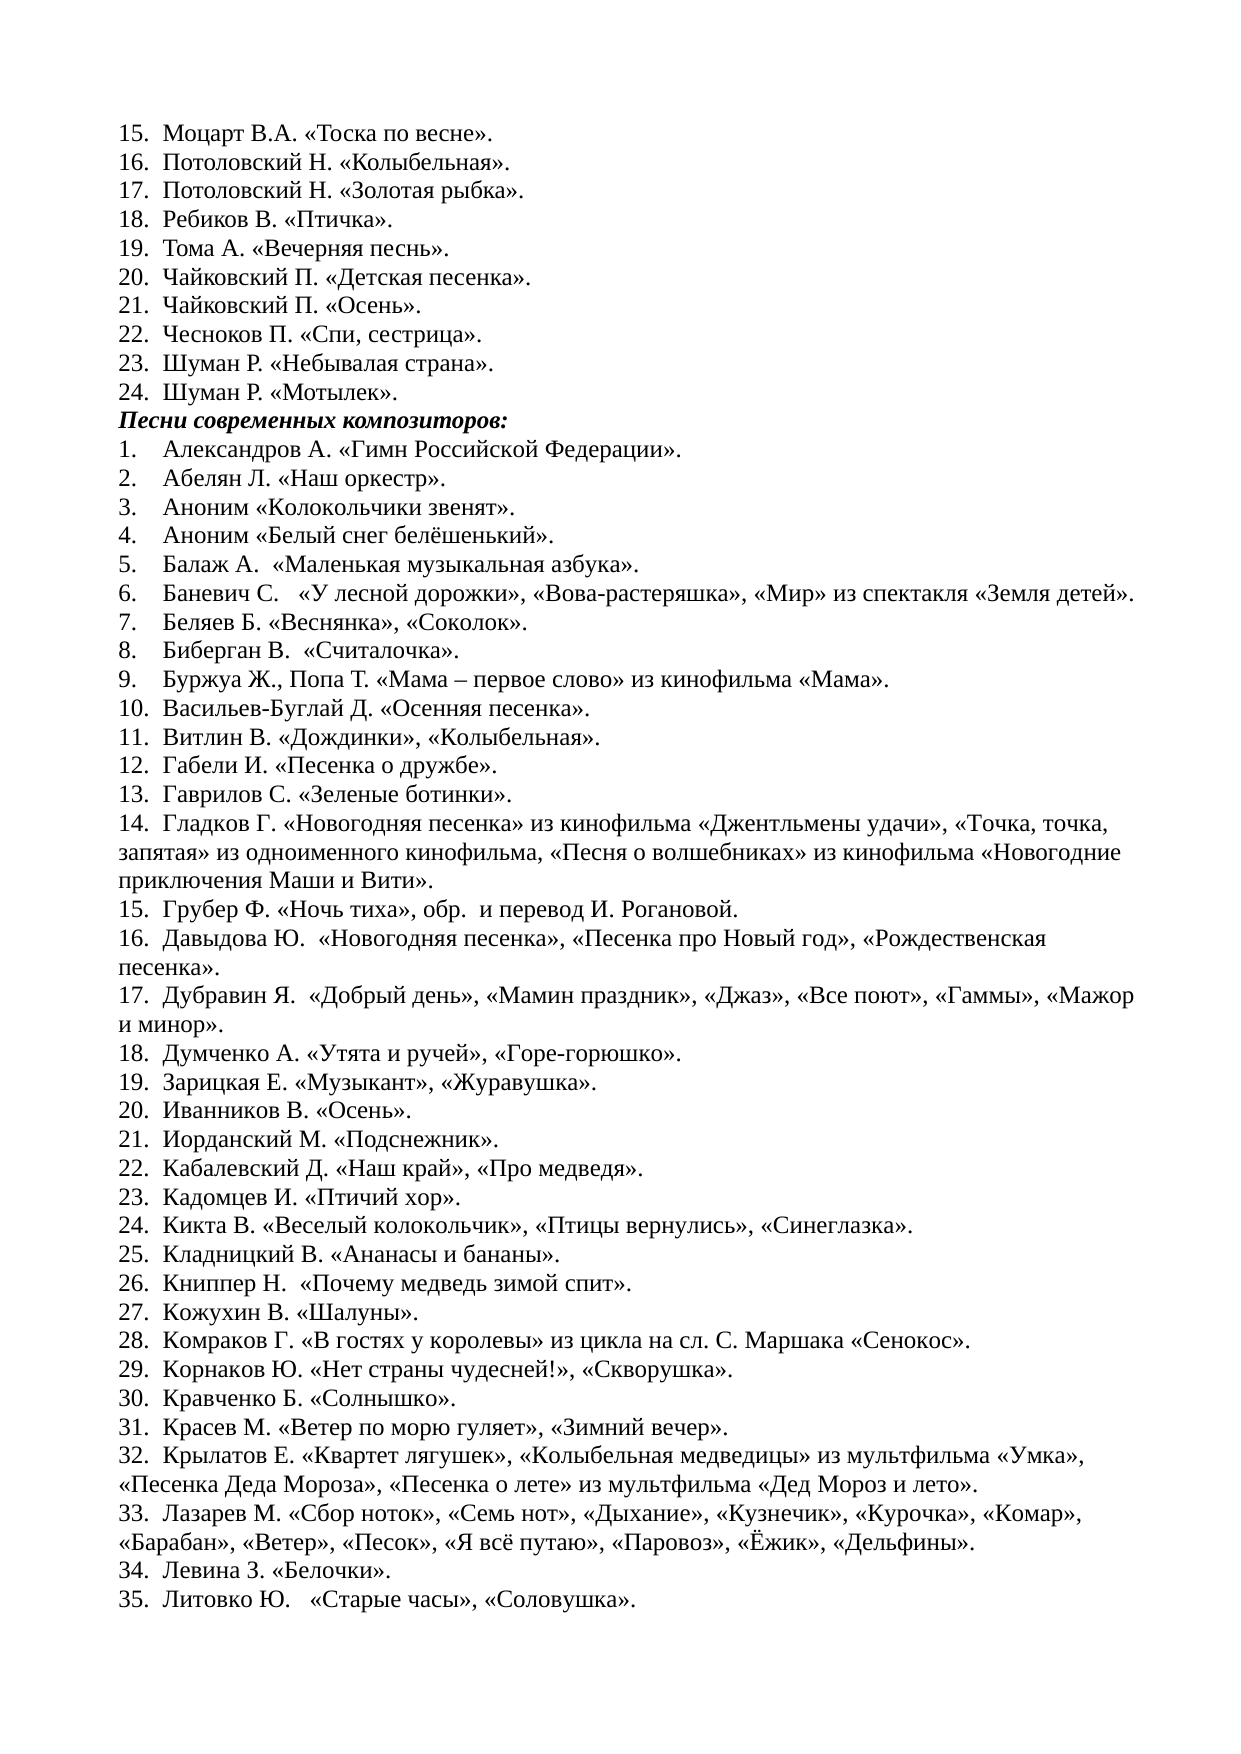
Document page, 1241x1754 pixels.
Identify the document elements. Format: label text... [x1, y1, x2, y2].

list Аноним «Колокольчики звенят». [118, 492, 1152, 521]
list Иорданский М. «Подснежник». [118, 1124, 1152, 1153]
list Корнаков Ю. «Нет страны чудесней!», «Скворушка». [118, 1354, 1152, 1383]
list Лазарев М. «Сбор ноток», «Семь нот», «Дыхание», «Кузнечик», «Курочка», «Комар», «Барабан», «Ветер», «Песок», «Я всё путаю», «Паровоз», «Ёжик», «Дельфины». [118, 1498, 1152, 1556]
list Шуман Р. «Мотылек». [118, 377, 1152, 406]
list Грубер Ф. «Ночь тиха», обр. и перевод И. Рогановой. [118, 894, 1152, 923]
list Гаврилов С. «Зеленые ботинки». [118, 779, 1152, 808]
list Крылатов Е. «Квартет лягушек», «Колыбельная медведицы» из мультфильма «Умка», «Песенка Деда Мороза», «Песенка о лете» из мультфильма «Дед Мороз и лето». [118, 1441, 1152, 1498]
list Дубравин Я. «Добрый день», «Мамин праздник», «Джаз», «Все поют», «Гаммы», «Мажор и минор». [118, 981, 1152, 1038]
list Литовко Ю. «Старые часы», «Соловушка». [118, 1584, 1152, 1613]
list Гладков Г. «Новогодняя песенка» из кинофильма «Джентльмены удачи», «Точка, точка, запятая» из одноименного кинофильма, «Песня о волшебниках» из кинофильма «Новогодние приключения Маши и Вити». [118, 808, 1152, 894]
list Шуман Р. «Небывалая страна». [118, 348, 1152, 377]
list Абелян Л. «Наш оркестр». [118, 463, 1152, 492]
list Биберган В. «Считалочка». [118, 636, 1152, 664]
list Левина З. «Белочки». [118, 1556, 1152, 1584]
list Комраков Г. «В гостях у королевы» из цикла на сл. С. Маршака «Сенокос». [118, 1326, 1152, 1354]
list Ребиков В. «Птичка». [118, 204, 1152, 233]
list Зарицкая Е. «Музыкант», «Журавушка». [118, 1067, 1152, 1096]
list Габели И. «Песенка о дружбе». [118, 751, 1152, 779]
text Песни современных композиторов: [118, 406, 1152, 434]
list Кадомцев И. «Птичий хор». [118, 1182, 1152, 1211]
list Красев М. «Ветер по морю гуляет», «Зимний вечер». [118, 1412, 1152, 1441]
list Баневич С. «У лесной дорожки», «Вова-растеряшка», «Мир» из спектакля «Земля детей». [118, 578, 1152, 607]
list Балаж А. «Маленькая музыкальная азбука». [118, 549, 1152, 578]
list Думченко А. «Утята и ручей», «Горе-горюшко». [118, 1038, 1152, 1067]
list Кикта В. «Веселый колокольчик», «Птицы вернулись», «Синеглазка». [118, 1211, 1152, 1239]
list Аноним «Белый снег белёшенький». [118, 521, 1152, 549]
list Васильев-Буглай Д. «Осенняя песенка». [118, 693, 1152, 722]
list Давыдова Ю. «Новогодняя песенка», «Песенка про Новый год», «Рождественская песенка». [118, 923, 1152, 981]
list Кабалевский Д. «Наш край», «Про медведя». [118, 1153, 1152, 1182]
list Кравченко Б. «Солнышко». [118, 1383, 1152, 1412]
list Тома А. «Вечерняя песнь». [118, 233, 1152, 262]
list Потоловский Н. «Колыбельная». [118, 147, 1152, 176]
list Кладницкий В. «Ананасы и бананы». [118, 1239, 1152, 1268]
list Витлин В. «Дождинки», «Колыбельная». [118, 722, 1152, 751]
list Чайковский П. «Детская песенка». [118, 262, 1152, 291]
list Иванников В. «Осень». [118, 1096, 1152, 1124]
list Беляев Б. «Веснянка», «Соколок». [118, 607, 1152, 636]
list Александров А. «Гимн Российской Федерации». [118, 434, 1152, 463]
list Чесноков П. «Спи, сестрица». [118, 319, 1152, 348]
list Кожухин В. «Шалуны». [118, 1297, 1152, 1326]
list Моцарт В.А. «Тоска по весне». [118, 118, 1152, 147]
list Буржуа Ж., Попа Т. «Мама – первое слово» из кинофильма «Мама». [118, 664, 1152, 693]
list Книппер Н. «Почему медведь зимой спит». [118, 1268, 1152, 1297]
list Чайковский П. «Осень». [118, 291, 1152, 319]
list Потоловский Н. «Золотая рыбка». [118, 176, 1152, 204]
